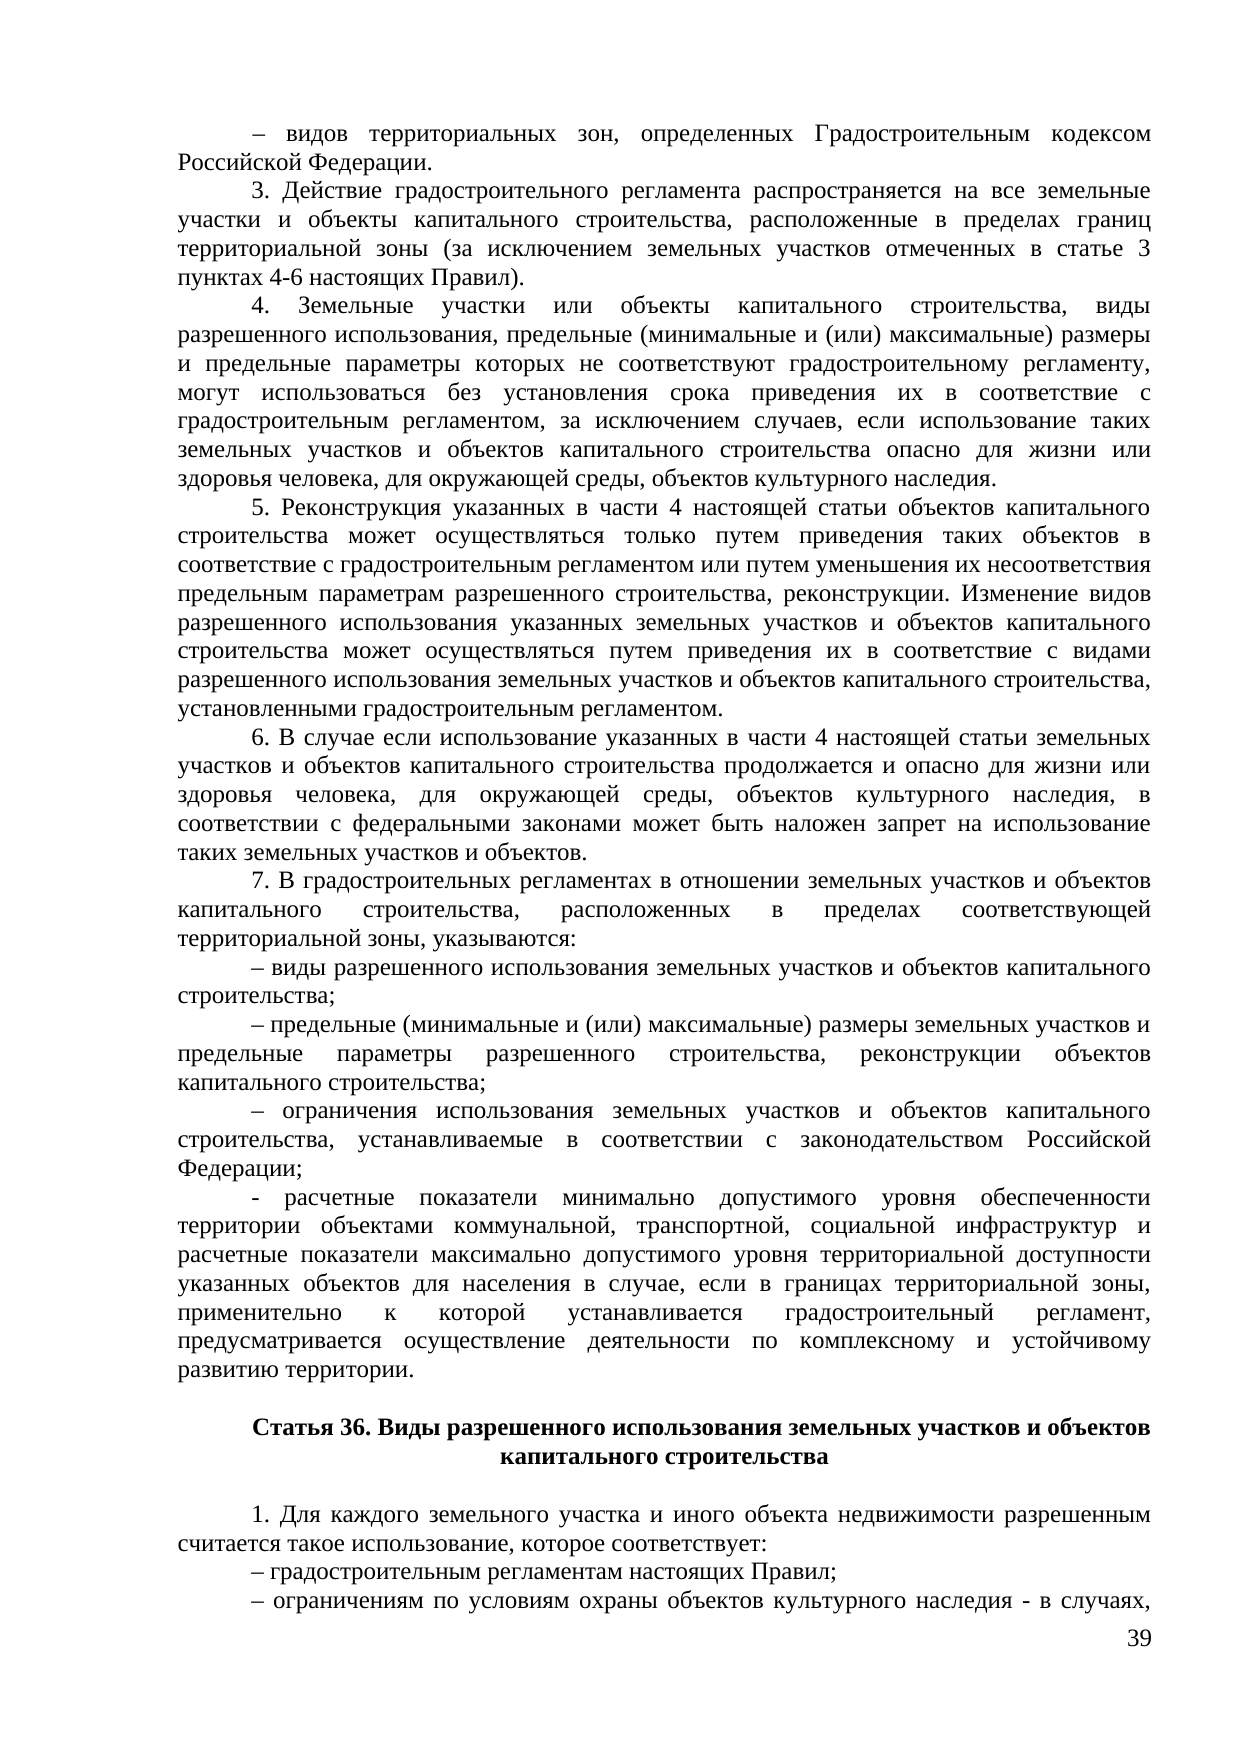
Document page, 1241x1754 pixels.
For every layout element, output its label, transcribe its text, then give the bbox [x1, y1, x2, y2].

text 5. Реконструкция указанных в части 4 настоящей статьи объектов капитального строительства может осуществляться только путем приведения таких объектов в соответствие с градостроительным регламентом или путем уменьшения их несоответствия предельным параметрам разрешенного строительства, реконструкции. Изменение видов разрешенного использования указанных земельных участков и объектов капитального строительства может осуществляться путем приведения их в соответствие с видами разрешенного использования земельных участков и объектов капитального строительства, установленными градостроительным регламентом. [177, 492, 1152, 722]
text - расчетные показатели минимально допустимого уровня обеспеченности территории объектами коммунальной, транспортной, социальной инфраструктур и расчетные показатели максимально допустимого уровня территориальной доступности указанных объектов для населения в случае, если в границах территориальной зоны, применительно к которой устанавливается градостроительный регламент, предусматривается осуществление деятельности по комплексному и устойчивому развитию территории. [177, 1182, 1152, 1383]
text 3. Действие градостроительного регламента распространяется на все земельные участки и объекты капитального строительства, расположенные в пределах границ территориальной зоны (за исключением земельных участков отмеченных в статье 3 пунктах 4-6 настоящих Правил). [177, 176, 1152, 291]
text 7. В градостроительных регламентах в отношении земельных участков и объектов капитального строительства, расположенных в пределах соответствующей территориальной зоны, указываются: [177, 866, 1152, 952]
text 4. Земельные участки или объекты капитального строительства, виды разрешенного использования, предельные (минимальные и (или) максимальные) размеры и предельные параметры которых не соответствуют градостроительному регламенту, могут использоваться без установления срока приведения их в соответствие с градостроительным регламентом, за исключением случаев, если использование таких земельных участков и объектов капитального строительства опасно для жизни или здоровья человека, для окружающей среды, объектов культурного наследия. [177, 291, 1152, 492]
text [177, 1585, 1152, 1614]
text 6. В случае если использование указанных в части 4 настоящей статьи земельных участков и объектов капитального строительства продолжается и опасно для жизни или здоровья человека, для окружающей среды, объектов культурного наследия, в соответствии с федеральными законами может быть наложен запрет на использование таких земельных участков и объектов. [177, 722, 1152, 866]
text – градостроительным регламентам настоящих Правил; [177, 1556, 1152, 1585]
text – виды разрешенного использования земельных участков и объектов капитального строительства; [177, 952, 1152, 1009]
text Статья 36. Виды разрешенного использования земельных участков и объектов капитального строительства [177, 1412, 1152, 1470]
text 1. Для каждого земельного участка и иного объекта недвижимости разрешенным считается такое использование, которое соответствует: [177, 1499, 1152, 1556]
text – предельные (минимальные и (или) максимальные) размеры земельных участков и предельные параметры разрешенного строительства, реконструкции объектов капитального строительства; [177, 1009, 1152, 1096]
text – видов территориальных зон, определенных Градостроительным кодексом Российской Федерации. [177, 118, 1152, 176]
text – ограничения использования земельных участков и объектов капитального строительства, устанавливаемые в соответствии с законодательством Российской Федерации; [177, 1096, 1152, 1182]
